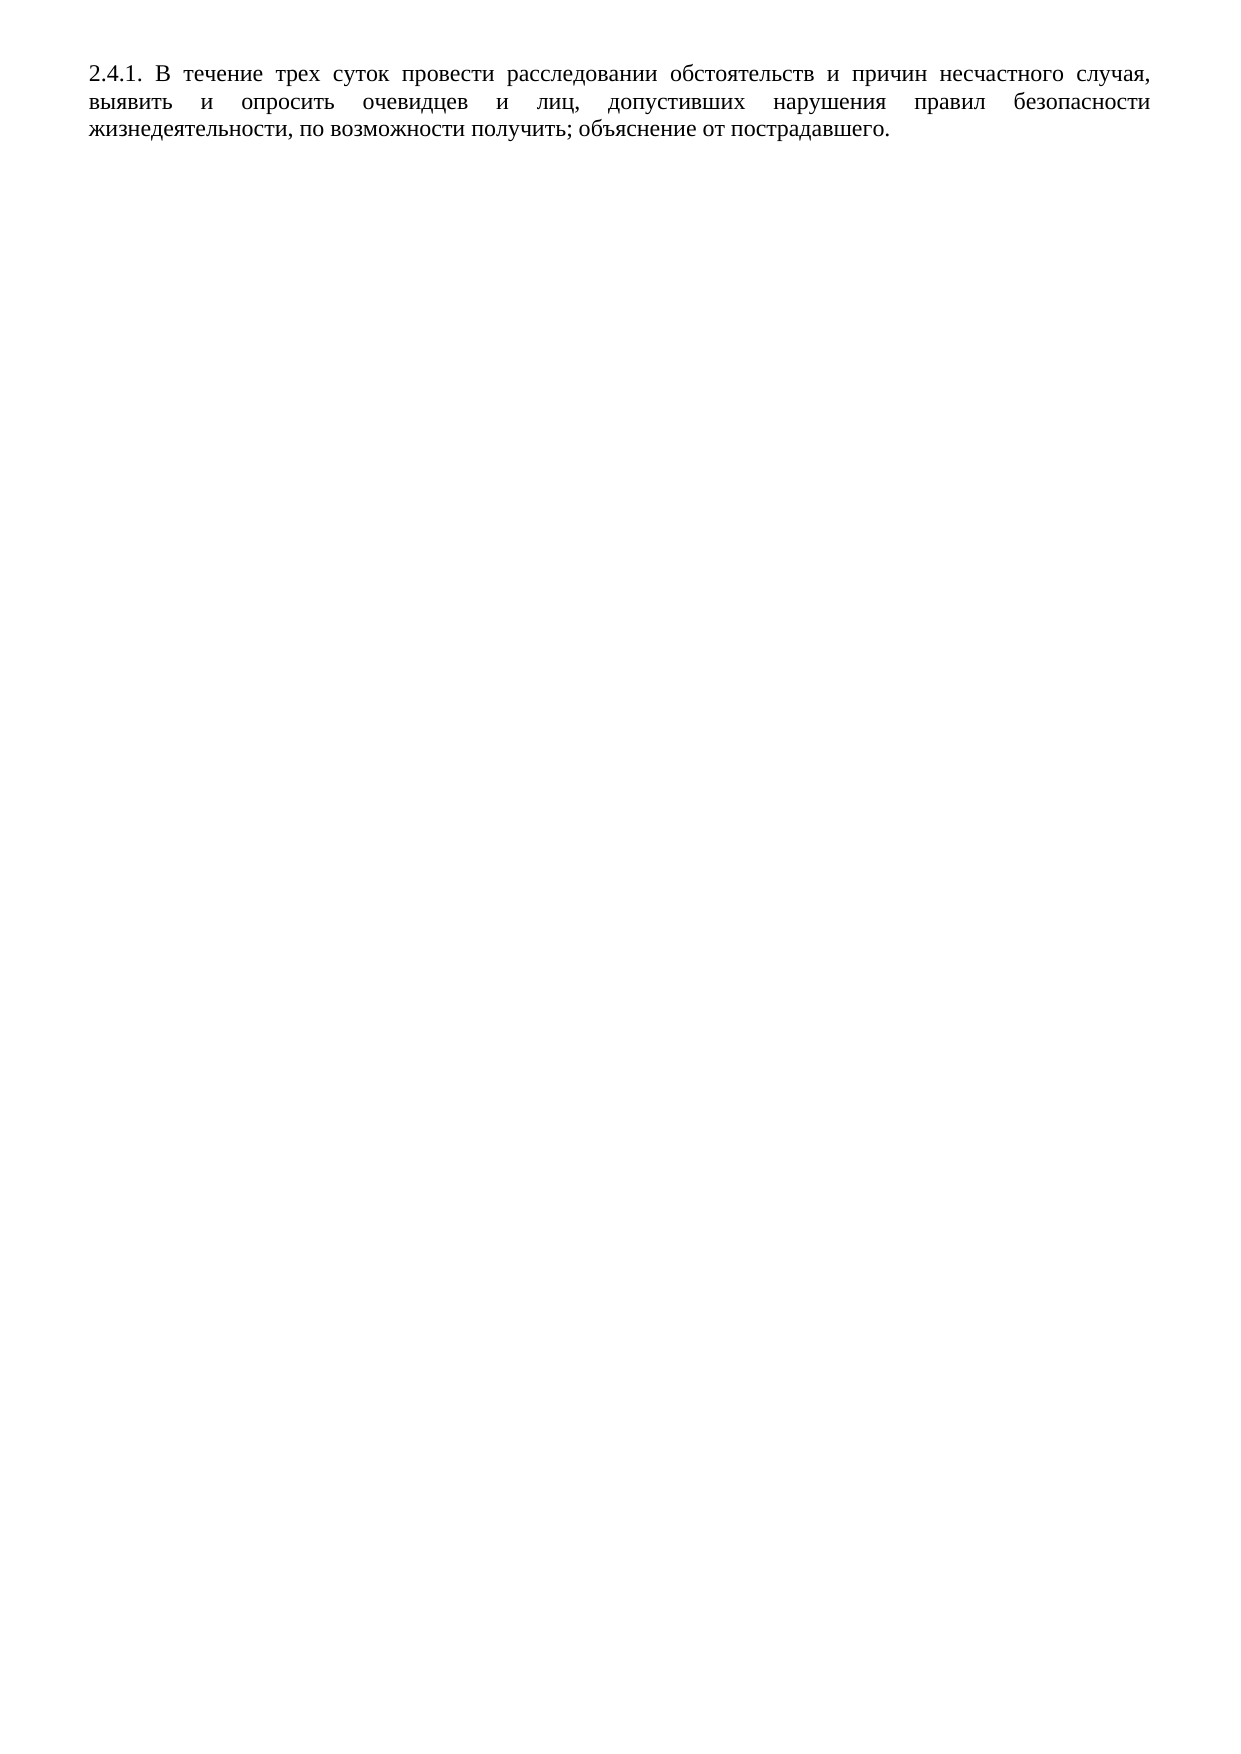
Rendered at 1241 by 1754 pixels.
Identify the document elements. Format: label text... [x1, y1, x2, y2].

text 2.4.1. В течение трех суток провести расследовании обстоятельств и причин несчастного случая, выявить и опросить очевидцев и лиц, допустивших нарушения правил безопасности жизнедеятельности, по возможности получить; объяснение от пострадавшего. [89, 59, 1152, 142]
